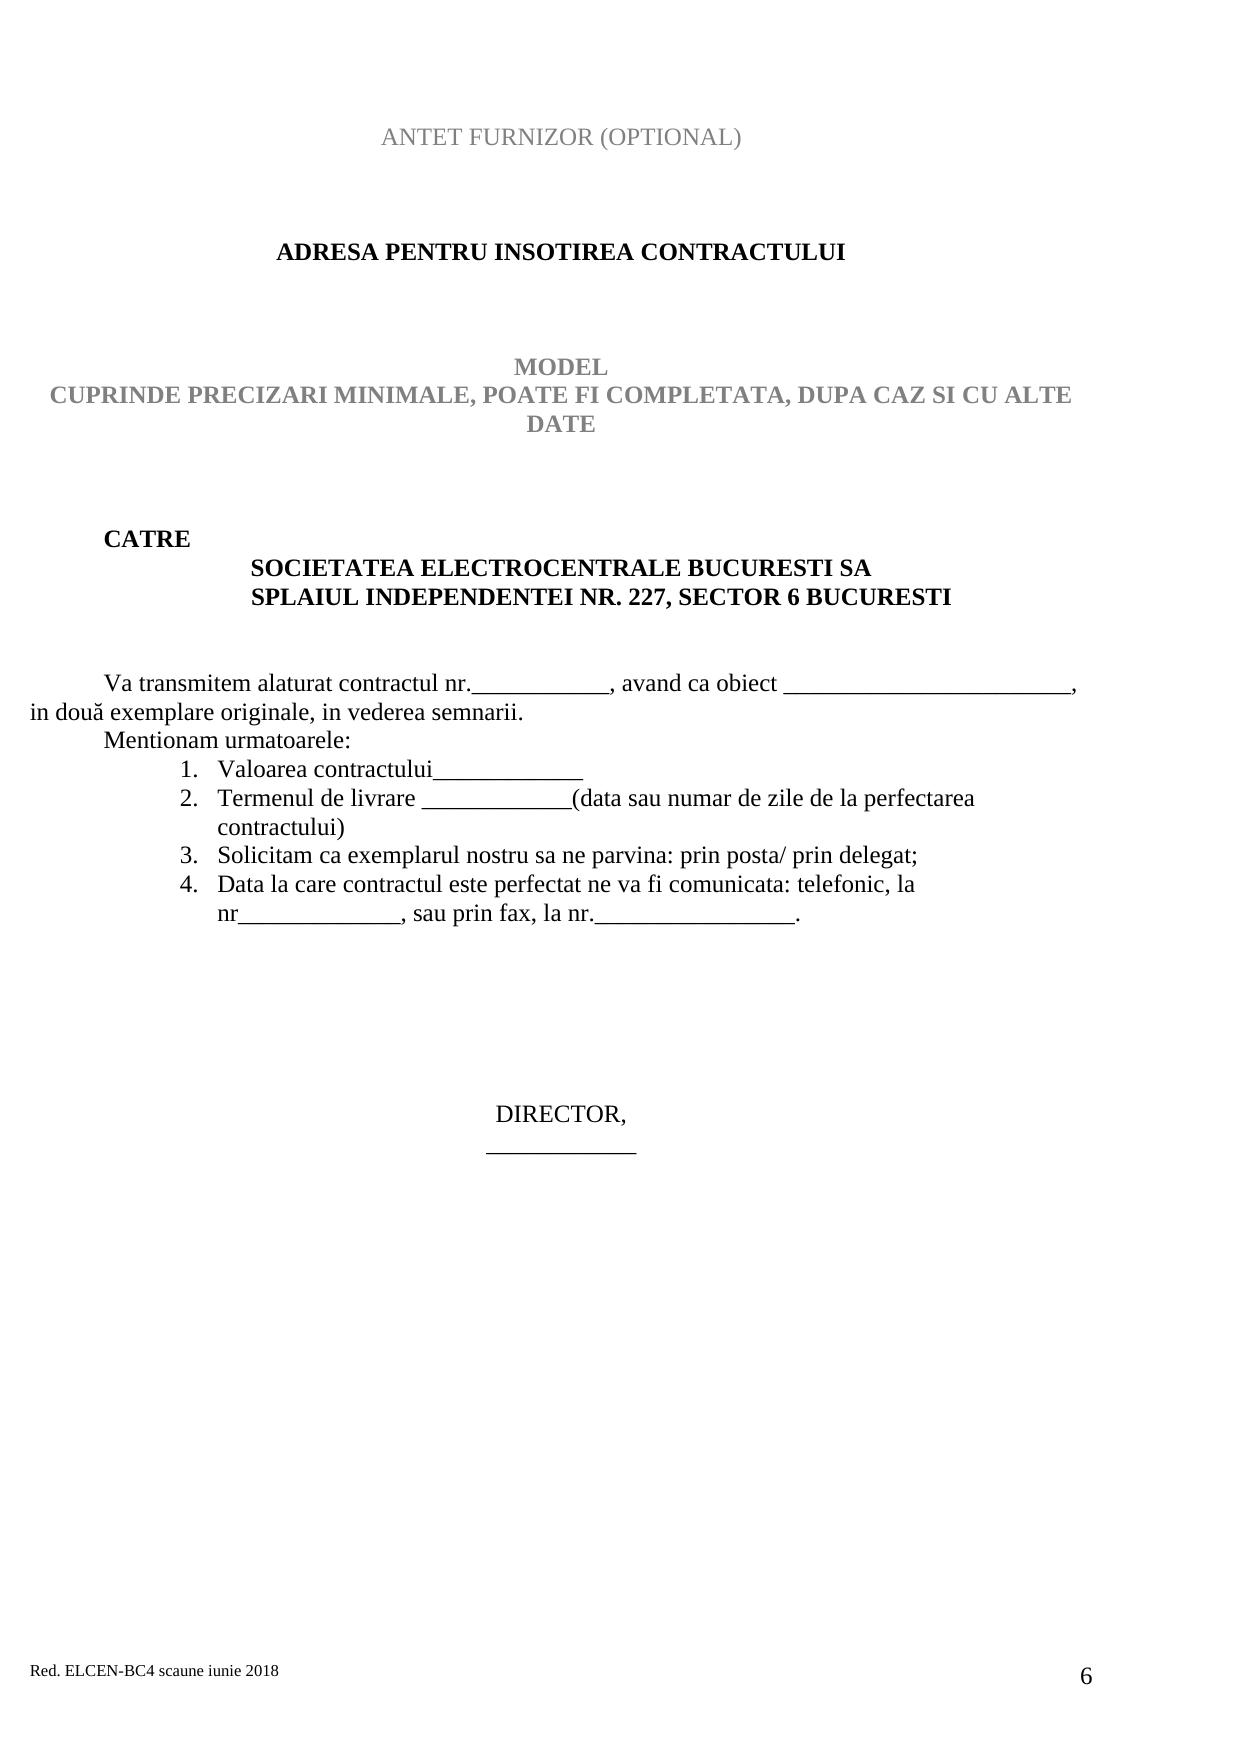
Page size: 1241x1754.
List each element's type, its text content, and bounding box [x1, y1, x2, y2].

text MODEL [29, 352, 1092, 380]
text ANTET FURNIZOR (OPTIONAL) [29, 122, 1092, 150]
text Mentionam urmatoarele: [29, 725, 1092, 754]
text Adresa pentru insotirea contractului [29, 237, 1092, 265]
text SOCIETATEA ELECTROCENTRALE BUCURESTI SA [29, 553, 1092, 582]
list Solicitam ca exemplarul nostru sa ne parvina: prin posta/ prin delegat; [179, 840, 1092, 869]
list Termenul de livrare ____________(data sau numar de zile de la perfectarea contractului) [179, 783, 1092, 840]
list Valoarea contractului____________ [179, 754, 1092, 783]
text Va transmitem alaturat contractul nr.___________, avand ca obiect _______________________, in două exemplare originale, in vederea semnarii. [29, 668, 1092, 725]
text ____________ [29, 1128, 1092, 1157]
text Splaiul Independentei nr. 227, Sector 6 Bucuresti [29, 582, 1092, 610]
text cuprinde precizari minimale, poate fi completata, dupa caz si cu alte date [29, 380, 1092, 438]
text Catre [29, 524, 1092, 553]
list Data la care contractul este perfectat ne va fi comunicata: telefonic, la nr_____________, sau prin fax, la nr.________________. [179, 869, 1092, 927]
text DIRECTOR, [29, 1099, 1092, 1128]
